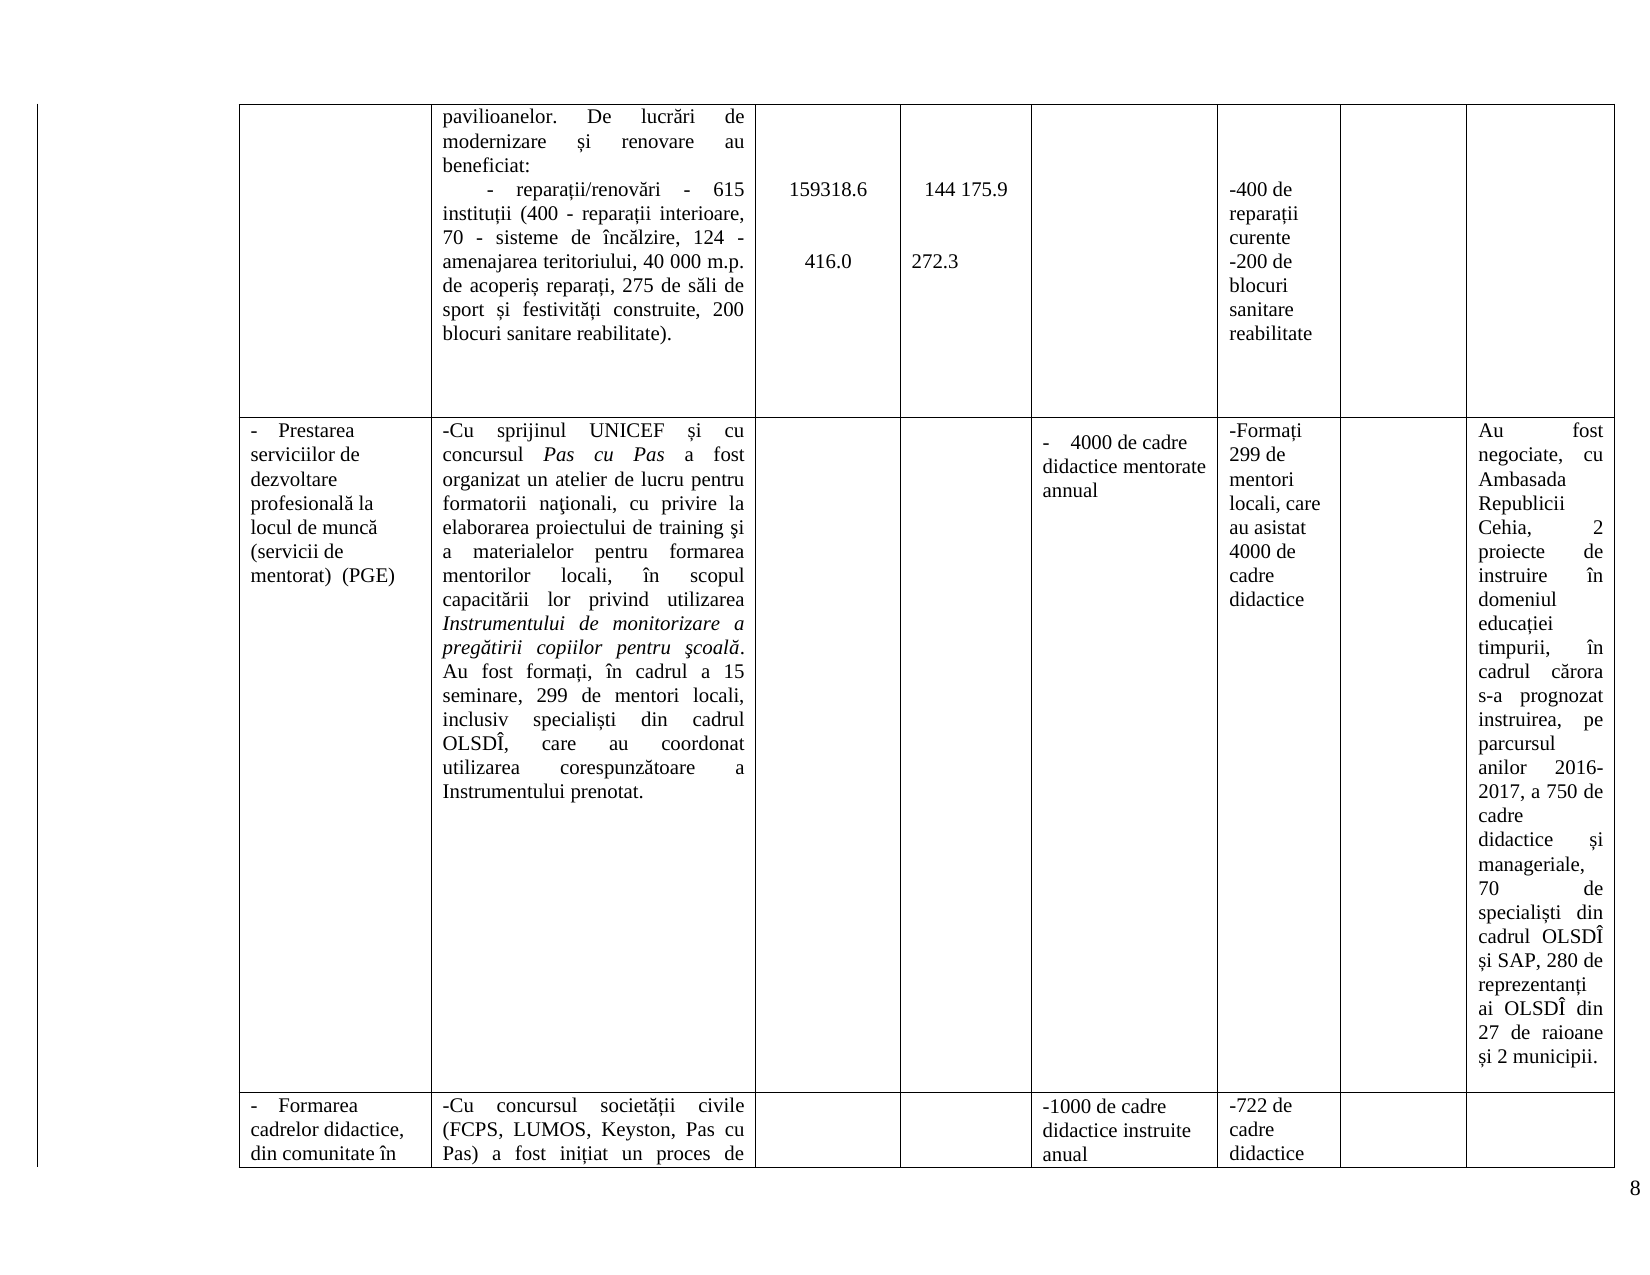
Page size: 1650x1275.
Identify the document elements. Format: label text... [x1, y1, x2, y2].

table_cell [756, 105, 900, 417]
table_cell Au fost negociate, cu Ambasada Republicii Cehia, 2 proiecte de instruire în domeniul educației timpurii, în cadrul cărora s-a prognozat instruirea, pe parcursul anilor 2016-2017, a 750 de cadre didactice și manageriale, 70 de specialiști din cadrul OLSDÎ și SAP, 280 de reprezentanți ai OLSDÎ din 27 de raioane și 2 municipii. [1467, 418, 1614, 1092]
table_cell [756, 1093, 900, 1167]
table_cell -Formați 299 de mentori locali, care au asistat 4000 de cadre didactice [1218, 418, 1340, 1092]
table_cell [1467, 105, 1614, 417]
table_cell -Cu sprijinul UNICEF și cu concursul Pas cu Pas a fost organizat un atelier de lucru pentru formatorii naţionali, cu privire la elaborarea proiectului de training şi a materialelor pentru formarea mentorilor locali, în scopul capacitării lor privind utilizarea Instrumentului de monitorizare a pregătirii copiilor pentru şcoală. Au fost formați, în cadrul a 15 seminare, 299 de mentori locali, inclusiv specialiști din cadrul OLSDÎ, care au coordonat utilizarea corespunzătoare a Instrumentului prenotat. [432, 418, 755, 1092]
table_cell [1032, 105, 1217, 417]
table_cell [901, 105, 1031, 417]
table_cell [1341, 1093, 1466, 1167]
table_cell - 4000 de cadre didactice mentorate annual [1032, 418, 1217, 1092]
table_cell [1341, 418, 1466, 1092]
table_cell [756, 418, 900, 1092]
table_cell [1218, 105, 1340, 417]
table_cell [240, 105, 431, 417]
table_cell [432, 105, 755, 417]
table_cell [432, 1093, 755, 1167]
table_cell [240, 1093, 431, 1167]
table_cell [901, 418, 1031, 1092]
table_cell - Prestarea serviciilor de dezvoltare profesională la locul de muncă (servicii de mentorat) (PGE) [240, 418, 431, 1092]
table_cell [901, 1093, 1031, 1167]
table_cell [1467, 1093, 1614, 1167]
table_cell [1218, 1093, 1340, 1167]
table_cell [1341, 105, 1466, 417]
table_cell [1032, 1093, 1217, 1167]
